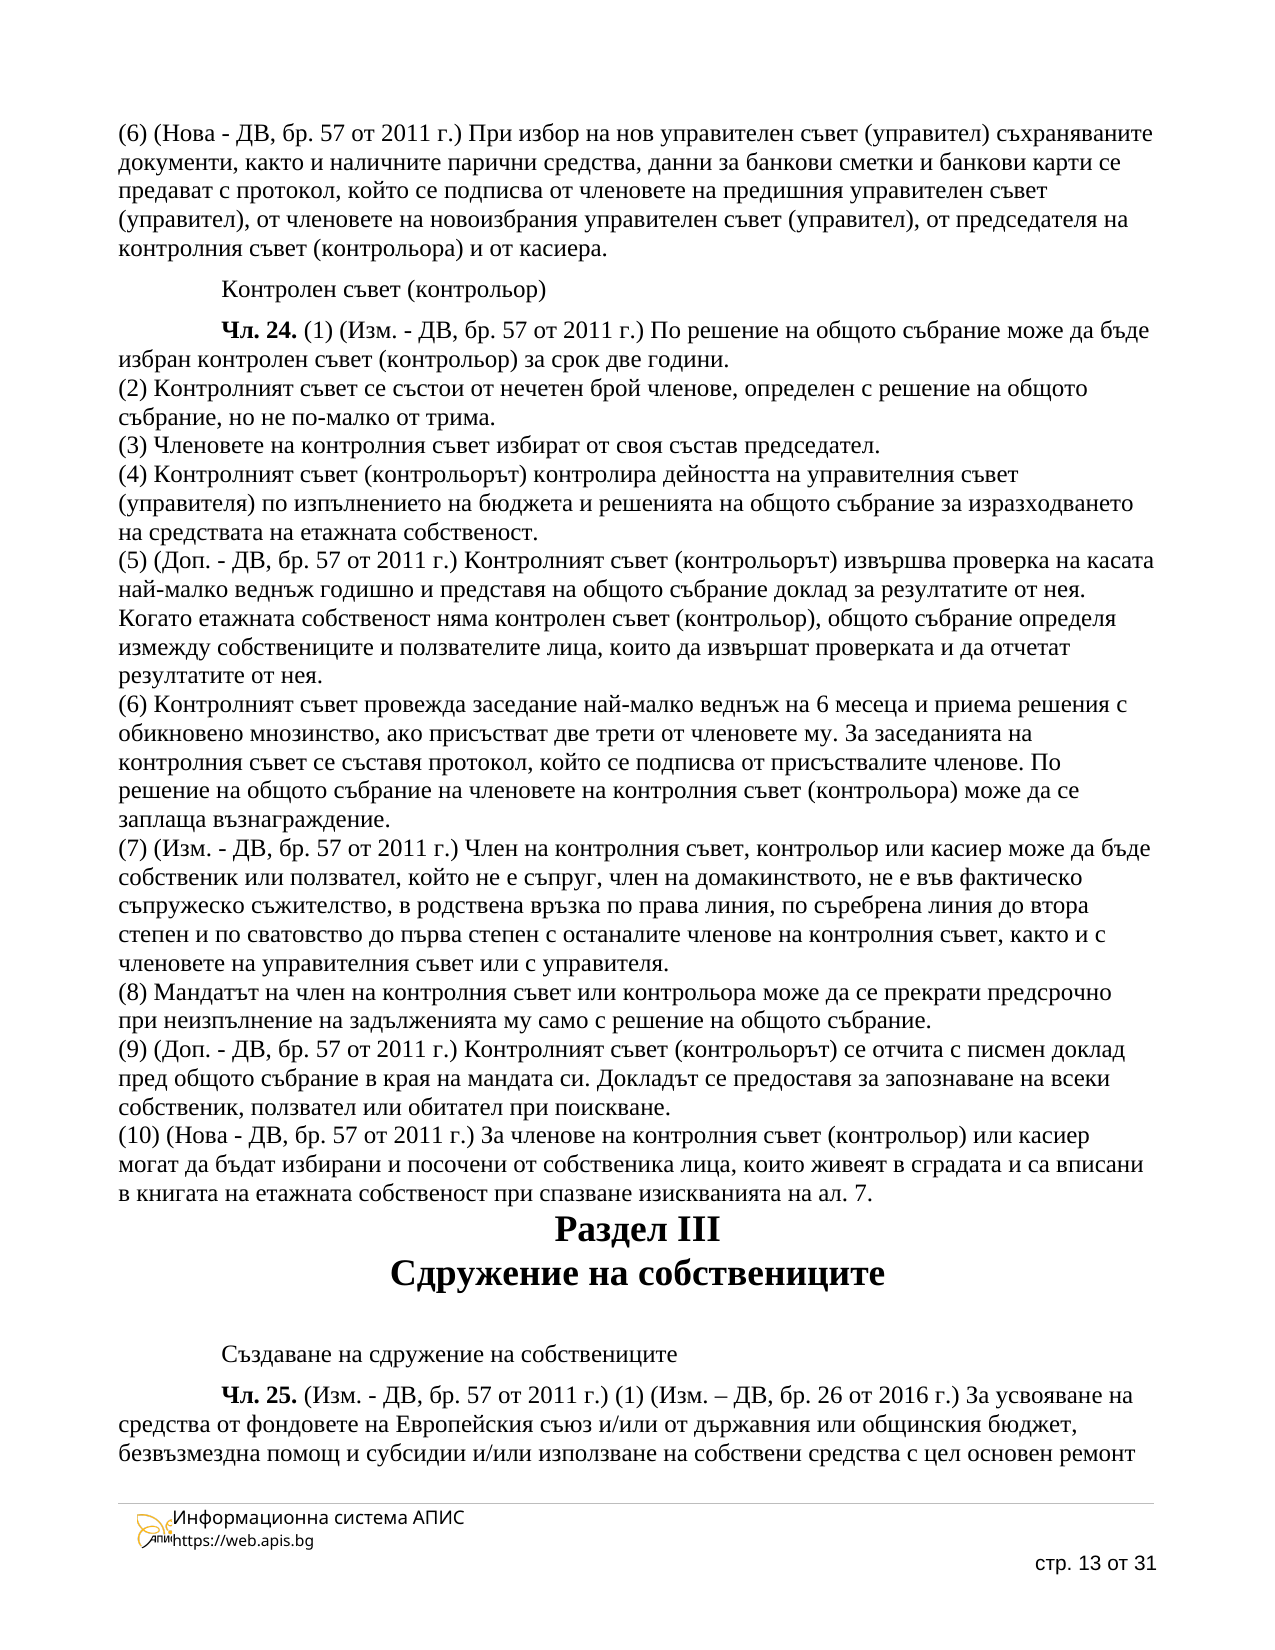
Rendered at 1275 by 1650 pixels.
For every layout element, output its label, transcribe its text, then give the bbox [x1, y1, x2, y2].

text (4) Контролният съвет (контрольорът) контролира дейността на управителния съвет (управителя) по изпълнението на бюджета и решенията на общото събрание за изразходването на средствата на етажната собственост. [118, 459, 1157, 546]
text (9) (Доп. - ДВ, бр. 57 от 2011 г.) Контролният съвет (контрольорът) се отчита с писмен доклад пред общото събрание в края на мандата си. Докладът се предоставя за запознаване на всеки собственик, ползвател или обитател при поискване. [118, 1034, 1157, 1121]
text (5) (Доп. - ДВ, бр. 57 от 2011 г.) Контролният съвет (контрольорът) извършва проверка на касата най-малко веднъж годишно и представя на общото събрание доклад за резултатите от нея. Когато етажната собственост няма контролен съвет (контрольор), общото събрание определя измежду собствениците и ползвателите лица, които да извършат проверката и да отчетат резултатите от нея. [118, 546, 1157, 689]
text (7) (Изм. - ДВ, бр. 57 от 2011 г.) Член на контролния съвет, контрольор или касиер може да бъде собственик или ползвател, който не е съпруг, член на домакинството, не е във фактическо съпружеско съжителство, в родствена връзка по права линия, по съребрена линия до втора степен и по сватовство до първа степен с останалите членове на контролния съвет, както и с членовете на управителния съвет или с управителя. [118, 833, 1157, 977]
text (8) Мандатът на член на контролния съвет или контрольора може да се прекрати предсрочно при неизпълнение на задълженията му само с решение на общото събрание. [118, 977, 1157, 1034]
text (6) Контролният съвет провежда заседание най-малко веднъж на 6 месеца и приема решения с обикновено мнозинство, ако присъстват две трети от членовете му. За заседанията на контролния съвет се съставя протокол, който се подписва от присъствалите членове. По решение на общото събрание на членовете на контролния съвет (контрольора) може да се заплаща възнаграждение. [118, 689, 1157, 833]
picture [137, 1514, 173, 1549]
text (6) (Нова - ДВ, бр. 57 от 2011 г.) При избор на нов управителен съвет (управител) съхраняваните документи, както и наличните парични средства, данни за банкови сметки и банкови карти се предават с протокол, който се подписва от членовете на предишния управителен съвет (управител), от членовете на новоизбрания управителен съвет (управител), от председателя на контролния съвет (контрольора) и от касиера. [118, 118, 1157, 262]
text (3) Членовете на контролния съвет избират от своя състав председател. [118, 431, 1157, 459]
text (2) Контролният съвет се състои от нечетен брой членове, определен с решение на общото събрание, но не по-малко от трима. [118, 373, 1157, 431]
text Чл. 24. (1) (Изм. - ДВ, бр. 57 от 2011 г.) По решение на общото събрание може да бъде избран контролен съвет (контрольор) за срок две години. [118, 316, 1157, 373]
text (10) (Нова - ДВ, бр. 57 от 2011 г.) За членове на контролния съвет (контрольор) или касиер могат да бъдат избирани и посочени от собственика лица, които живеят в сградата и са вписани в книгата на етажната собственост при спазване изискванията на ал. 7. [118, 1121, 1157, 1207]
text Контролен съвет (контрольор) [118, 274, 1157, 303]
subtitle Раздел III Сдружение на собствениците [118, 1207, 1157, 1293]
text Създаване на сдружение на собствениците [118, 1339, 1157, 1368]
